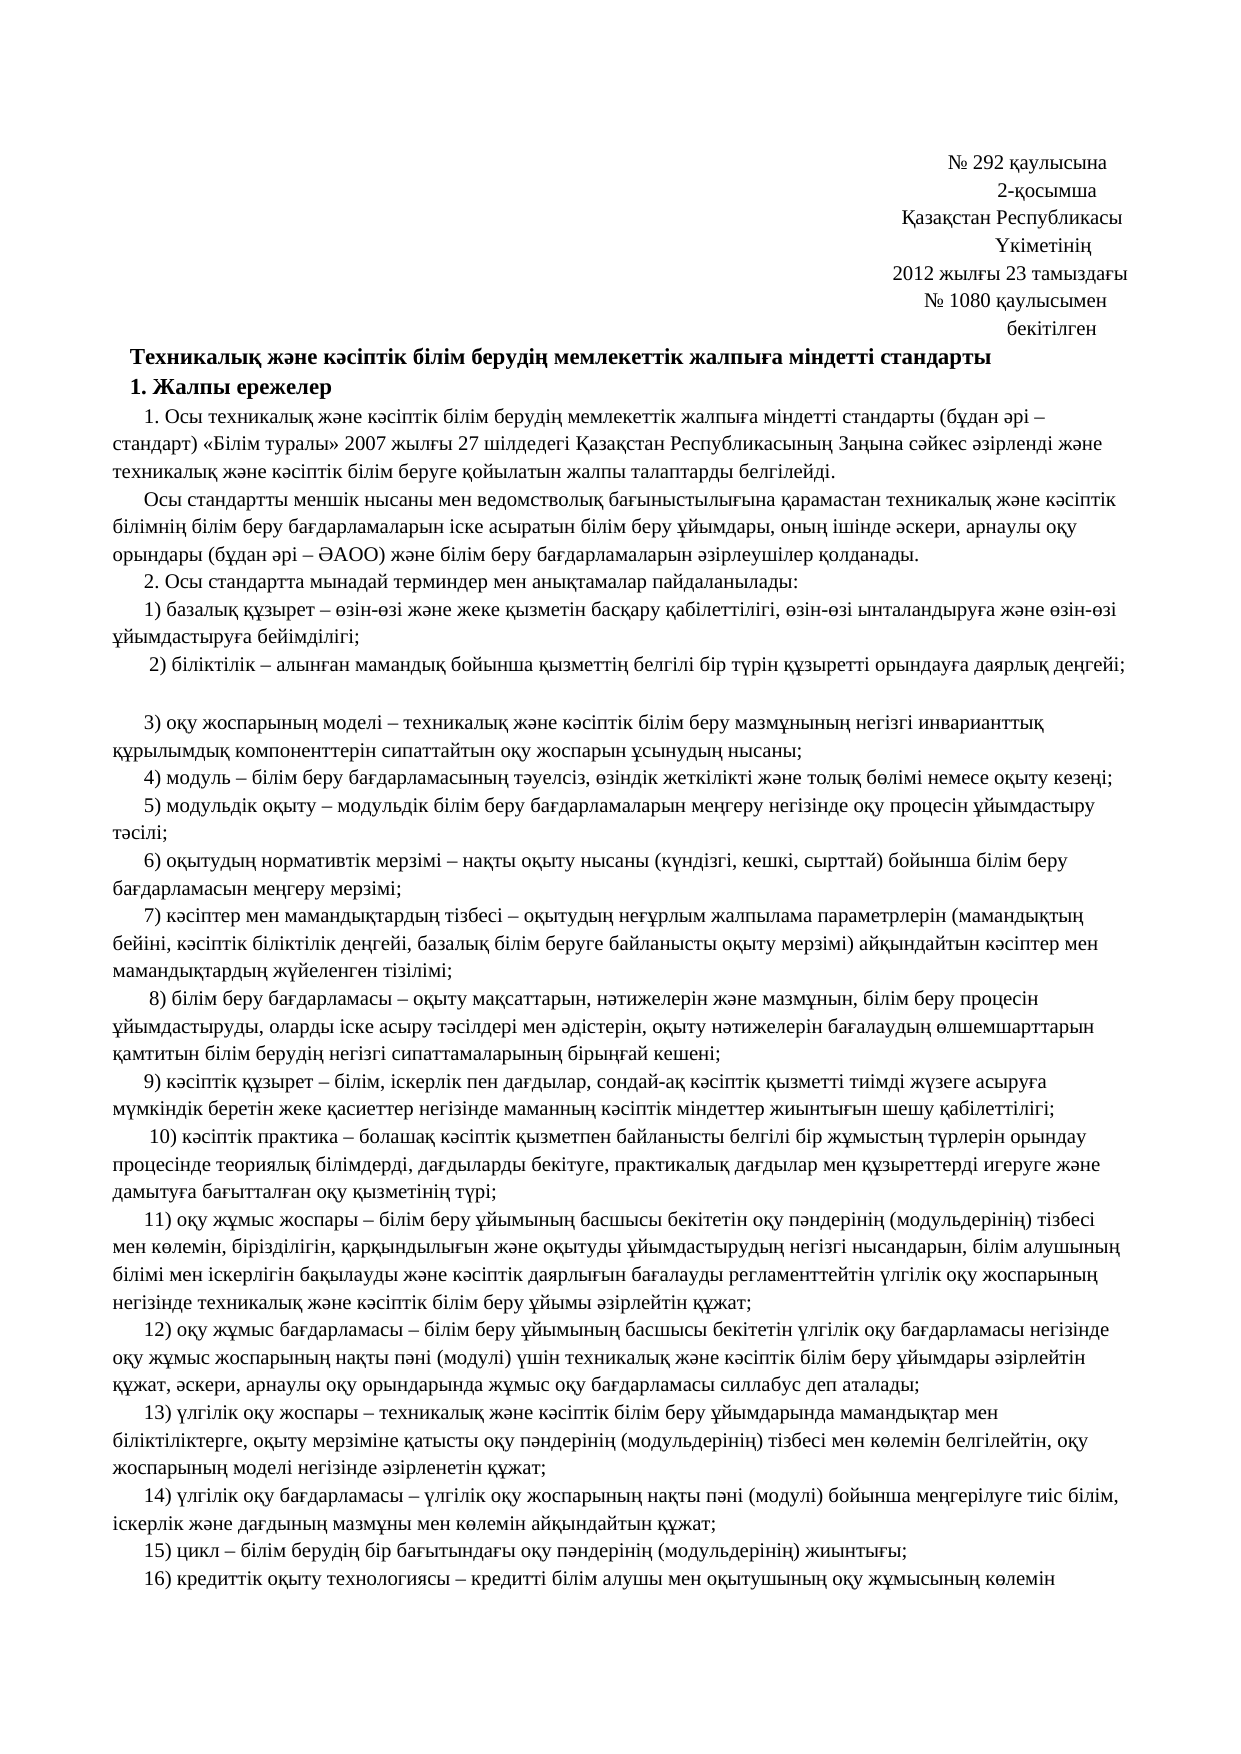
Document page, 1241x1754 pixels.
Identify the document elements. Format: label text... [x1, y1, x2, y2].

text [112, 404, 1128, 1590]
text Техникалық және кәсіптік білім берудің мемлекеттік жалпыға міндетті стандарты [112, 343, 1128, 369]
text 1. Жалпы ережелер [112, 373, 1128, 400]
text Қазақстан Республикасы Үкіметінің 2012 жылғы 23 тамыздағы № 1080 қаулысымен бекітілген [112, 205, 1128, 340]
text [112, 150, 1128, 202]
